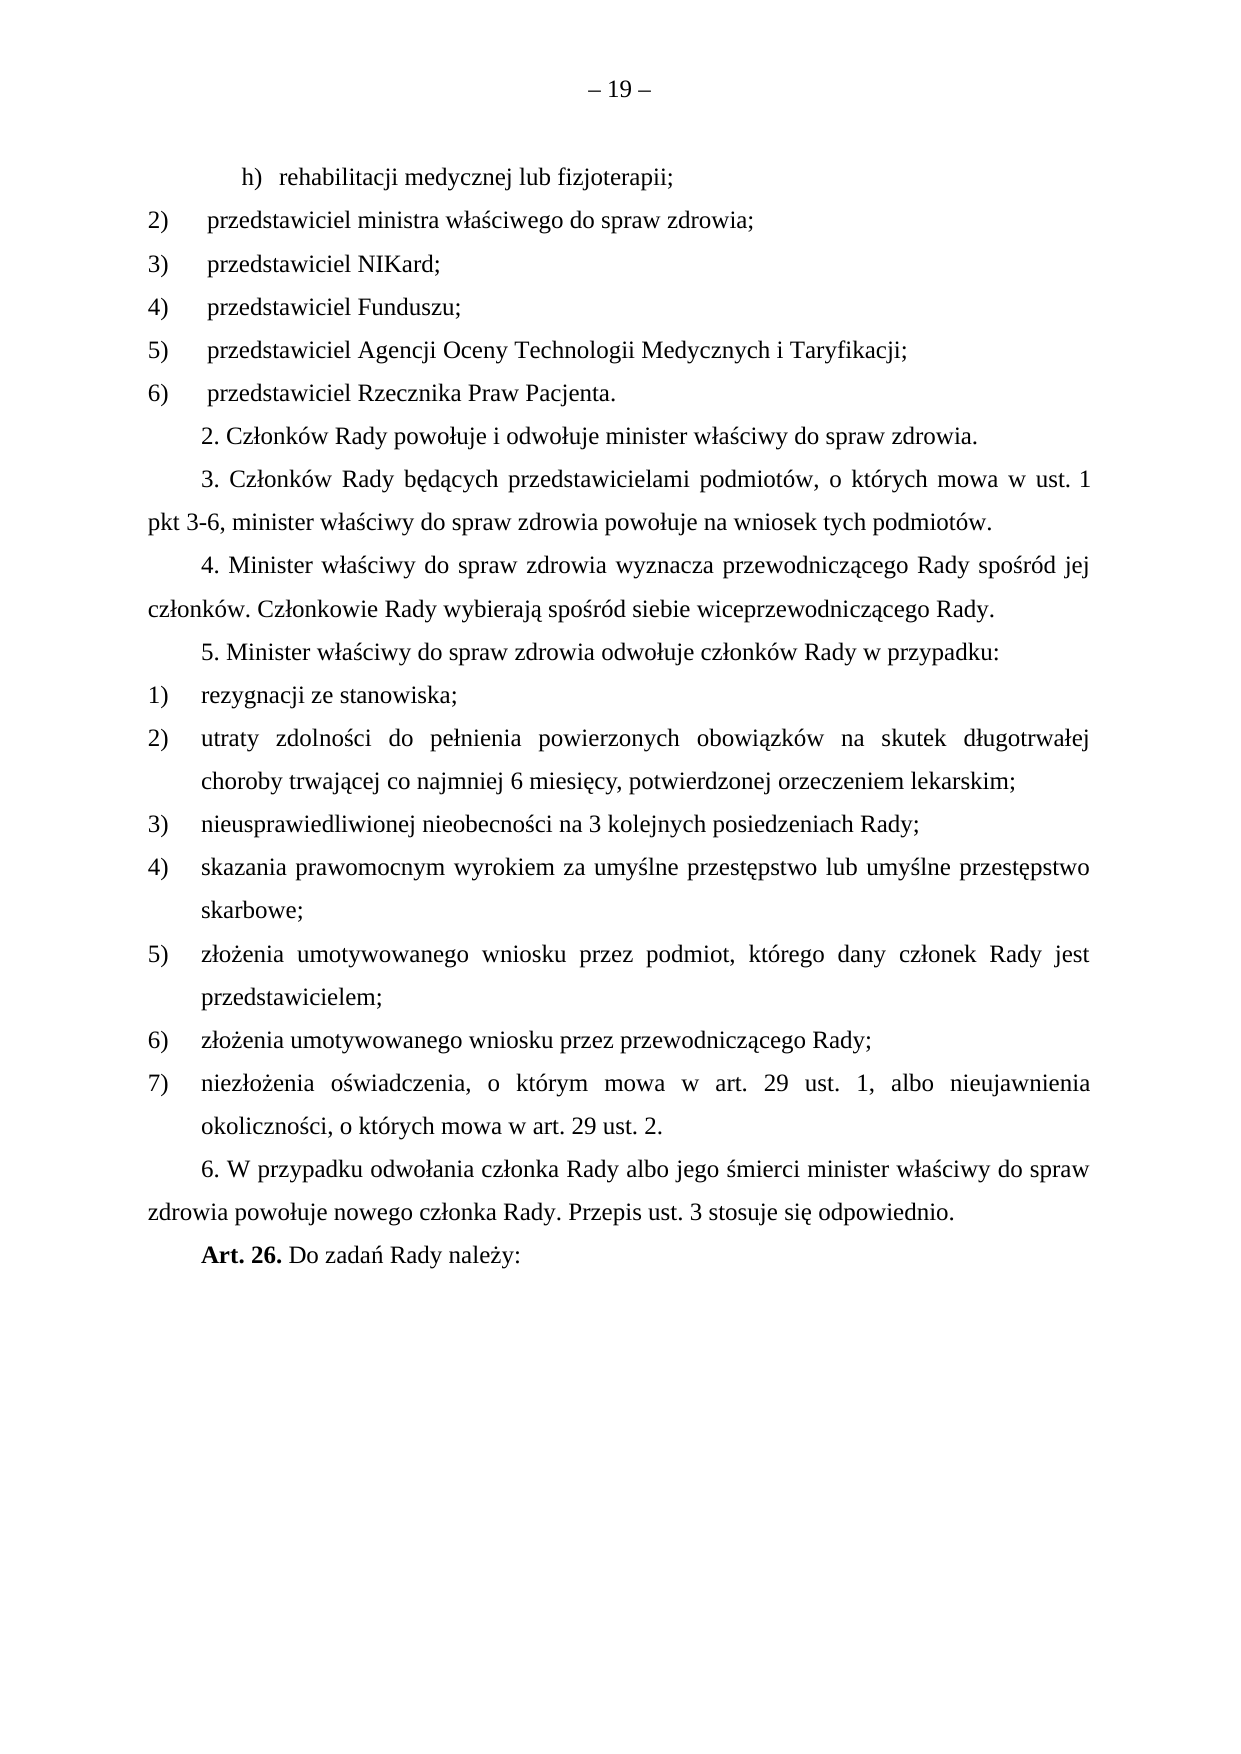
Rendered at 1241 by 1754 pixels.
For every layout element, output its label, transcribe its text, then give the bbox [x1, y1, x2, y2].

list rehabilitacji medycznej lub fizjoterapii; [241, 162, 1091, 191]
text 3) nieusprawiedliwionej nieobecności na 3 kolejnych posiedzeniach Rady; [148, 809, 1091, 838]
list przedstawiciel Funduszu; [148, 292, 1091, 321]
list przedstawiciel NIKard; [148, 249, 1091, 277]
list przedstawiciel Rzecznika Praw Pacjenta. [148, 378, 1091, 407]
text 5) złożenia umotywowanego wniosku przez podmiot, którego dany członek Rady jest przedstawicielem; [148, 939, 1091, 1011]
text Art. 26. Do zadań Rady należy: [148, 1241, 1091, 1269]
text 3. Członków Rady będących przedstawicielami podmiotów, o których mowa w ust. 1 pkt 3-6, minister właściwy do spraw zdrowia powołuje na wniosek tych podmiotów. [148, 464, 1091, 536]
text 1) rezygnacji ze stanowiska; [148, 680, 1091, 709]
list przedstawiciel ministra właściwego do spraw zdrowia; [148, 206, 1091, 234]
text 4) skazania prawomocnym wyrokiem za umyślne przestępstwo lub umyślne przestępstwo skarbowe; [148, 852, 1091, 924]
text 2) utraty zdolności do pełnienia powierzonych obowiązków na skutek długotrwałej choroby trwającej co najmniej 6 miesięcy, potwierdzonej orzeczeniem lekarskim; [148, 723, 1091, 795]
text 6) złożenia umotywowanego wniosku przez przewodniczącego Rady; [148, 1025, 1091, 1054]
text 4. Minister właściwy do spraw zdrowia wyznacza przewodniczącego Rady spośród jej członków. Członkowie Rady wybierają spośród siebie wiceprzewodniczącego Rady. [148, 551, 1091, 622]
text 2. Członków Rady powołuje i odwołuje minister właściwy do spraw zdrowia. [148, 421, 1091, 450]
text 7) niezłożenia oświadczenia, o którym mowa w art. 29 ust. 1, albo nieujawnienia okoliczności, o których mowa w art. 29 ust. 2. [148, 1068, 1091, 1140]
text 5. Minister właściwy do spraw zdrowia odwołuje członków Rady w przypadku: [148, 637, 1091, 666]
text 6. W przypadku odwołania członka Rady albo jego śmierci minister właściwy do spraw zdrowia powołuje nowego członka Rady. Przepis ust. 3 stosuje się odpowiednio. [148, 1154, 1091, 1226]
list przedstawiciel Agencji Oceny Technologii Medycznych i Taryfikacji; [148, 335, 1091, 364]
